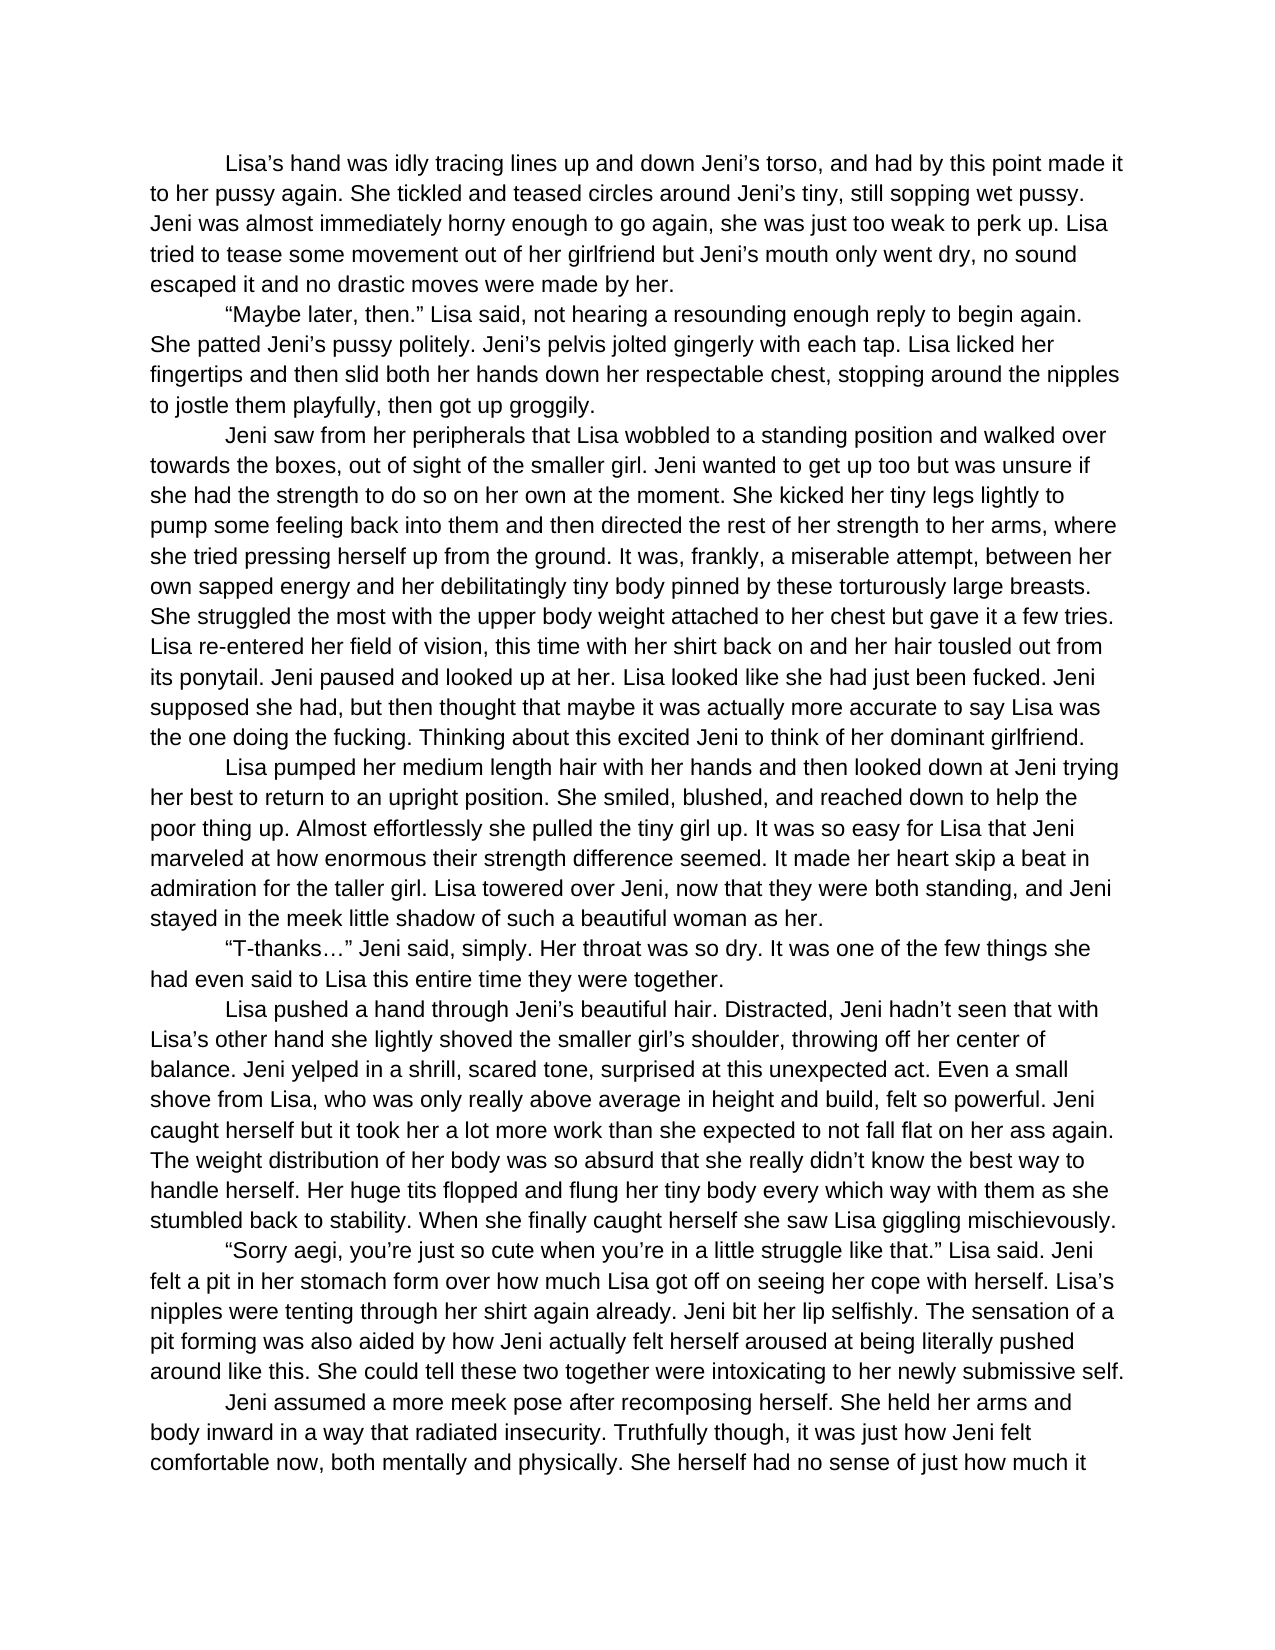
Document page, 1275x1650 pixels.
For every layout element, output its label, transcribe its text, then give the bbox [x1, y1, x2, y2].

text “Sorry aegi, you’re just so cute when you’re in a little struggle like that.” Lisa said. Jeni felt a pit in her stomach form over how much Lisa got off on seeing her cope with herself. Lisa’s nipples were tenting through her shirt again already. Jeni bit her lip selfishly. The sensation of a pit forming was also aided by how Jeni actually felt herself aroused at being literally pushed around like this. She could tell these two together were intoxicating to her newly submissive self. [150, 1237, 1125, 1385]
text Lisa pumped her medium length hair with her hands and then looked down at Jeni trying her best to return to an upright position. She smiled, blushed, and reached down to help the poor thing up. Almost effortlessly she pulled the tiny girl up. It was so easy for Lisa that Jeni marveled at how enormous their strength difference seemed. It made her heart skip a beat in admiration for the taller girl. Lisa towered over Jeni, now that they were both standing, and Jeni stayed in the meek little shadow of such a beautiful woman as her. [150, 754, 1125, 932]
text Lisa’s hand was idly tracing lines up and down Jeni’s torso, and had by this point made it to her pussy again. She tickled and teased circles around Jeni’s tiny, still sopping wet pussy. Jeni was almost immediately horny enough to go again, she was just too weak to perk up. Lisa tried to tease some movement out of her girlfriend but Jeni’s mouth only went dry, no sound escaped it and no drastic moves were made by her. [150, 150, 1125, 297]
text “Maybe later, then.” Lisa said, not hearing a resounding enough reply to begin again. She patted Jeni’s pussy politely. Jeni’s pelvis jolted gingerly with each tap. Lisa licked her fingertips and then slid both her hands down her respectable chest, stopping around the nipples to jostle them playfully, then got up groggily. [150, 301, 1125, 418]
text Lisa pushed a hand through Jeni’s beautiful hair. Distracted, Jeni hadn’t seen that with Lisa’s other hand she lightly shoved the smaller girl’s shoulder, throwing off her center of balance. Jeni yelped in a shrill, scared tone, surprised at this unexpected act. Even a small shove from Lisa, who was only really above average in height and build, felt so powerful. Jeni caught herself but it took her a lot more work than she expected to not fall flat on her ass again. The weight distribution of her body was so absurd that she really didn’t know the best way to handle herself. Her huge tits flopped and flung her tiny body every which way with them as she stumbled back to stability. When she finally caught herself she saw Lisa giggling mischievously. [150, 996, 1125, 1234]
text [150, 1388, 1125, 1475]
text Jeni saw from her peripherals that Lisa wobbled to a standing position and walked over towards the boxes, out of sight of the smaller girl. Jeni wanted to get up too but was unsure if she had the strength to do so on her own at the moment. She kicked her tiny legs lightly to pump some feeling back into them and then directed the rest of her strength to her arms, where she tried pressing herself up from the ground. It was, frankly, a miserable attempt, between her own sapped energy and her debilitatingly tiny body pinned by these torturously large breasts. She struggled the most with the upper body weight attached to her chest but gave it a few tries. Lisa re-entered her field of vision, this time with her shirt back on and her hair tousled out from its ponytail. Jeni paused and looked up at her. Lisa looked like she had just been fucked. Jeni supposed she had, but then thought that maybe it was actually more accurate to say Lisa was the one doing the fucking. Thinking about this excited Jeni to think of her dominant girlfriend. [150, 422, 1125, 750]
text “T-thanks…” Jeni said, simply. Her throat was so dry. It was one of the few things she had even said to Lisa this entire time they were together. [150, 935, 1125, 992]
